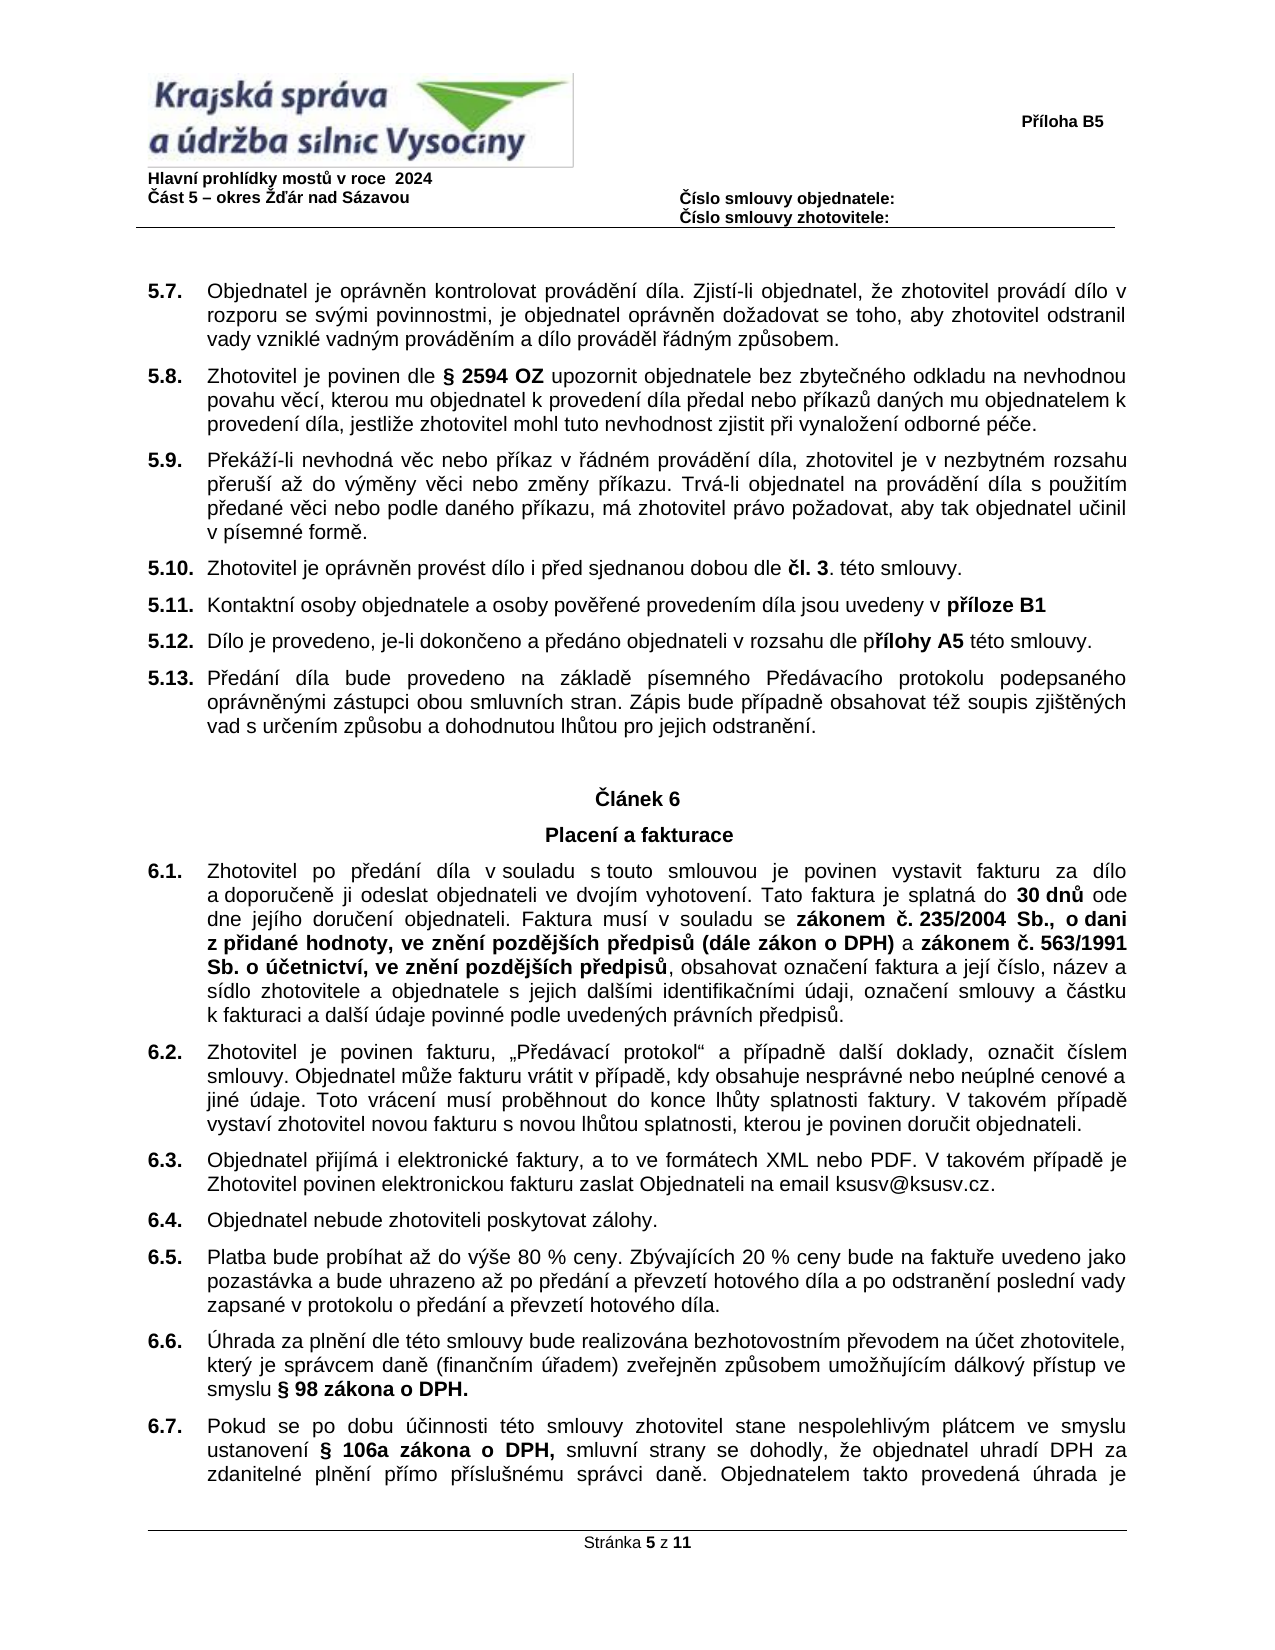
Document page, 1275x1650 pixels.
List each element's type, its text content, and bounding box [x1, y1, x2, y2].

list Placení a fakturace [148, 823, 1131, 847]
list Článek 6 [148, 786, 1127, 810]
list Úhrada za plnění dle této smlouvy bude realizována bezhotovostním převodem na účet zhotovitele, který je správcem daně (finančním úřadem) zveřejněn způsobem umožňujícím dálkový přístup ve smyslu § 98 zákona o DPH. [148, 1329, 1127, 1401]
list Zhotovitel je povinen dle § 2594 OZ upozornit objednatele bez zbytečného odkladu na nevhodnou povahu věcí, kterou mu objednatel k provedení díla předal nebo příkazů daných mu objednatelem k provedení díla, jestliže zhotovitel mohl tuto nevhodnost zjistit při vynaložení odborné péče. [148, 363, 1127, 435]
list Zhotovitel je oprávněn provést dílo i před sjednanou dobou dle čl. 3. této smlouvy. [148, 556, 1127, 580]
list Objednatel nebude zhotoviteli poskytovat zálohy. [148, 1208, 1127, 1232]
list Kontaktní osoby objednatele a osoby pověřené provedením díla jsou uvedeny v příloze B1 [148, 593, 1127, 617]
list Objednatel je oprávněn kontrolovat provádění díla. Zjistí-li objednatel, že zhotovitel provádí dílo v rozporu se svými povinnostmi, je objednatel oprávněn dožadovat se toho, aby zhotovitel odstranil vady vzniklé vadným prováděním a dílo prováděl řádným způsobem. [148, 279, 1127, 351]
list Předání díla bude provedeno na základě písemného Předávacího protokolu podepsaného oprávněnými zástupci obou smluvních stran. Zápis bude případně obsahovat též soupis zjištěných vad s určením způsobu a dohodnutou lhůtou pro jejich odstranění. [148, 666, 1127, 737]
list Zhotovitel je povinen fakturu, „Předávací protokol“ a případně další doklady, označit číslem smlouvy. Objednatel může fakturu vrátit v případě, kdy obsahuje nesprávné nebo neúplné cenové a jiné údaje. Toto vrácení musí proběhnout do konce lhůty splatnosti faktury. V takovém případě vystaví zhotovitel novou fakturu s novou lhůtou splatnosti, kterou je povinen doručit objednateli. [148, 1039, 1127, 1135]
list Překáží-li nevhodná věc nebo příkaz v řádném provádění díla, zhotovitel je v nezbytném rozsahu přeruší až do výměny věci nebo změny příkazu. Trvá-li objednatel na provádění díla s použitím předané věci nebo podle daného příkazu, má zhotovitel právo požadovat, aby tak objednatel učinil v písemné formě. [148, 448, 1127, 544]
picture [147, 73, 575, 169]
list Dílo je provedeno, je-li dokončeno a předáno objednateli v rozsahu dle přílohy A5 této smlouvy. [148, 629, 1127, 653]
list Zhotovitel po předání díla v souladu s touto smlouvou je povinen vystavit fakturu za dílo a doporučeně ji odeslat objednateli ve dvojím vyhotovení. Tato faktura je splatná do 30 dnů ode dne jejího doručení objednateli. Faktura musí v souladu se zákonem č. 235/2004 Sb., o dani z přidané hodnoty, ve znění pozdějších předpisů (dále zákon o DPH) a zákonem č. 563/1991 Sb. o účetnictví, ve znění pozdějších předpisů, obsahovat označení faktura a její číslo, název a sídlo zhotovitele a objednatele s jejich dalšími identifikačními údaji, označení smlouvy a částku k fakturaci a další údaje povinné podle uvedených právních předpisů. [148, 859, 1127, 1027]
list Objednatel přijímá i elektronické faktury, a to ve formátech XML nebo PDF. V takovém případě je Zhotovitel povinen elektronickou fakturu zaslat Objednateli na email ksusv@ksusv.cz. [148, 1148, 1127, 1196]
list Platba bude probíhat až do výše 80 % ceny. Zbývajících 20 % ceny bude na faktuře uvedeno jako pozastávka a bude uhrazeno až po předání a převzetí hotového díla a po odstranění poslední vady zapsané v protokolu o předání a převzetí hotového díla. [148, 1245, 1127, 1317]
